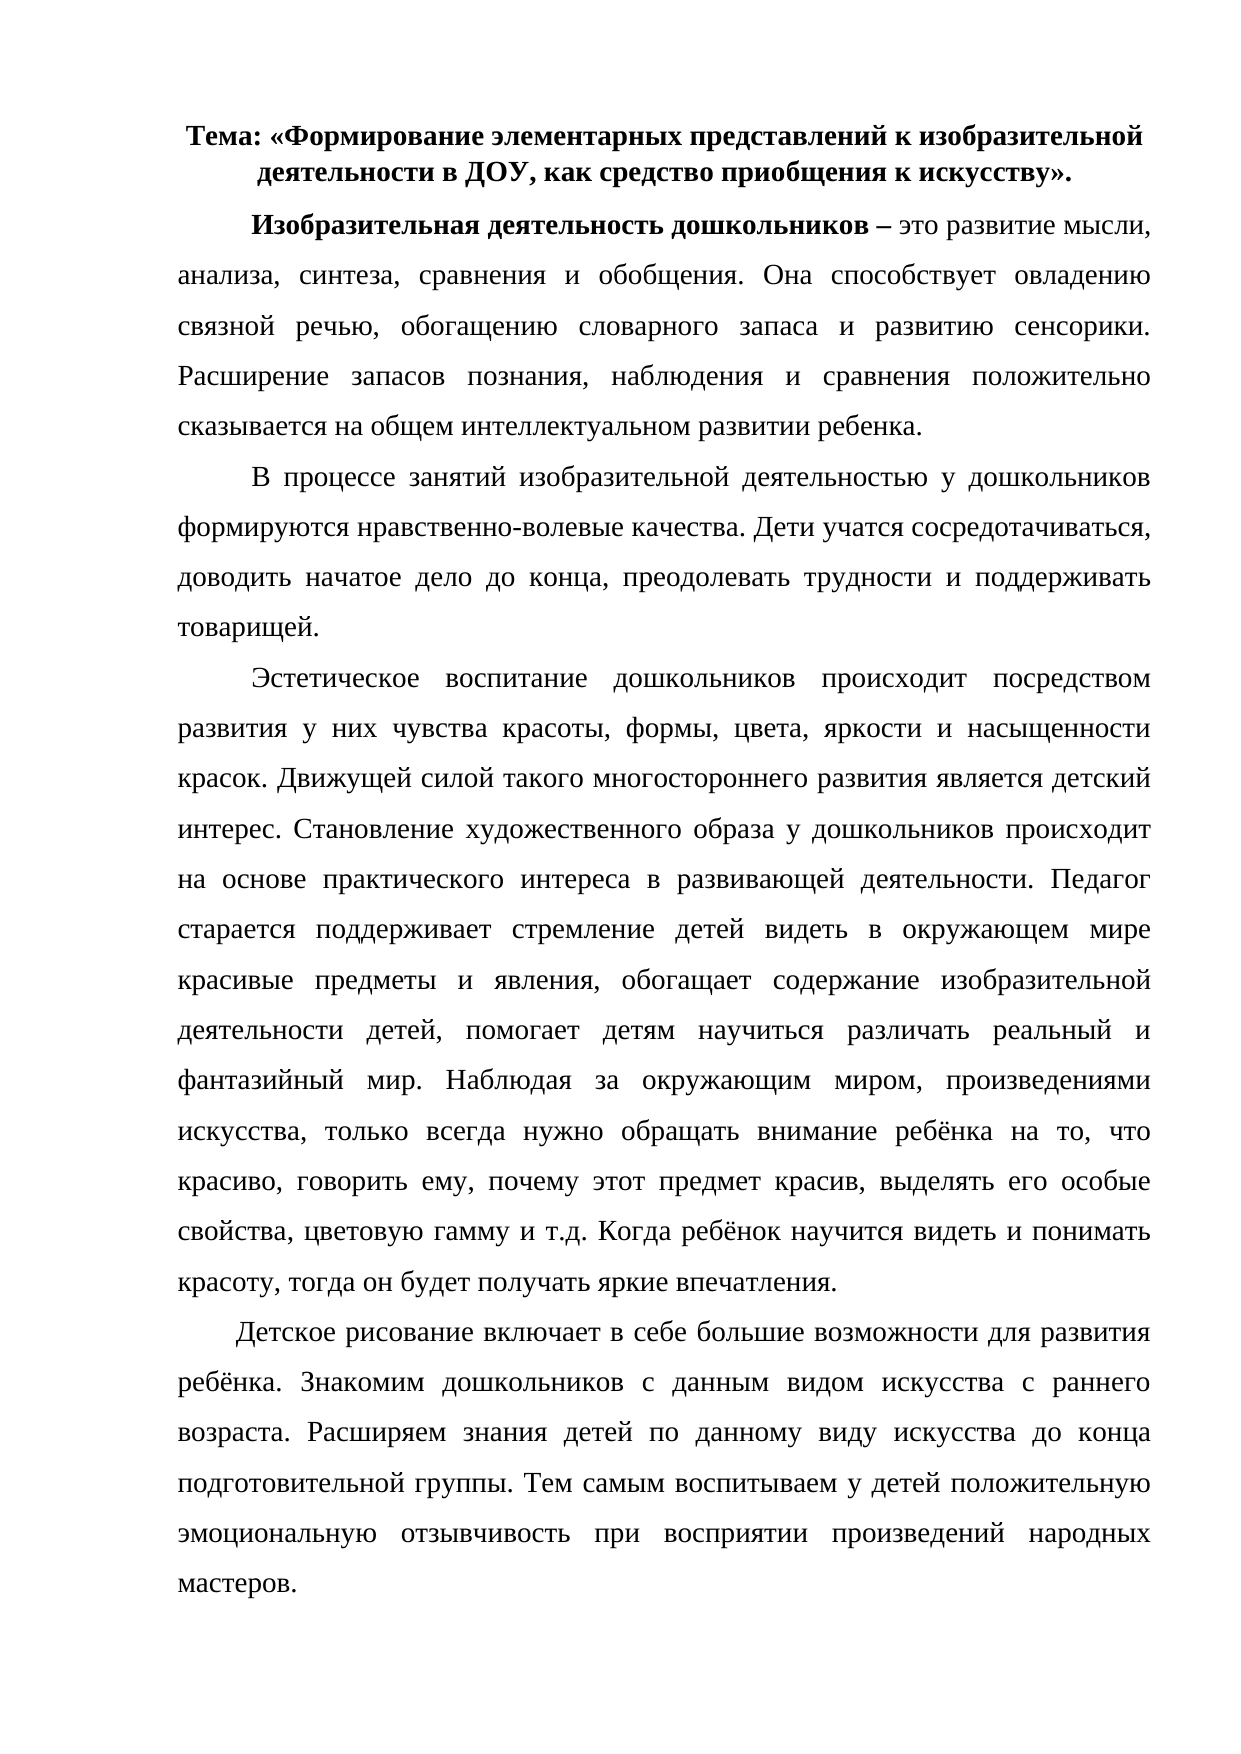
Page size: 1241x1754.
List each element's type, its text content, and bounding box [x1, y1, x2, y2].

text Детское рисование включает в себе большие возможности для развития ребёнка. Знакомим дошкольников с данным видом искусства с раннего возраста. Расширяем знания детей по данному виду искусства до конца подготовительной группы. Тем самым воспитываем у детей положительную эмоциональную отзывчивость при восприятии произведений народных мастеров. [177, 1314, 1152, 1599]
text Тема: «Формирование элементарных представлений к изобразительной деятельности в ДОУ, как средство приобщения к искусству». [177, 118, 1152, 188]
text В процессе занятий изобразительной деятельностью у дошкольников формируются нравственно-волевые качества. Дети учатся сосредотачиваться, доводить начатое дело до конца, преодолевать трудности и поддерживать товарищей. [177, 459, 1152, 643]
text Эстетическое воспитание дошкольников происходит посредством развития у них чувства красоты, формы, цвета, яркости и насыщенности красок. Движущей силой такого многостороннего развития является детский интерес. Становление художественного образа у дошкольников происходит на основе практического интереса в развивающей деятельности. Педагог старается поддерживает стремление детей видеть в окружающем мире красивые предметы и явления, обогащает содержание изобразительной деятельности детей, помогает детям научиться различать реальный и фантазийный мир. Наблюдая за окружающим миром, произведениями искусства, только всегда нужно обращать внимание ребёнка на то, что красиво, говорить ему, почему этот предмет красив, выделять его особые свойства, цветовую гамму и т.д. Когда ребёнок научится видеть и понимать красоту, тогда он будет получать яркие впечатления. [177, 660, 1152, 1297]
text Изобразительная деятельность дошкольников – это развитие мысли, анализа, синтеза, сравнения и обобщения. Она способствует овладению связной речью, обогащению словарного запаса и развитию сенсорики. Расширение запасов познания, наблюдения и сравнения положительно сказывается на общем интеллектуальном развитии ребенка. [177, 207, 1152, 442]
